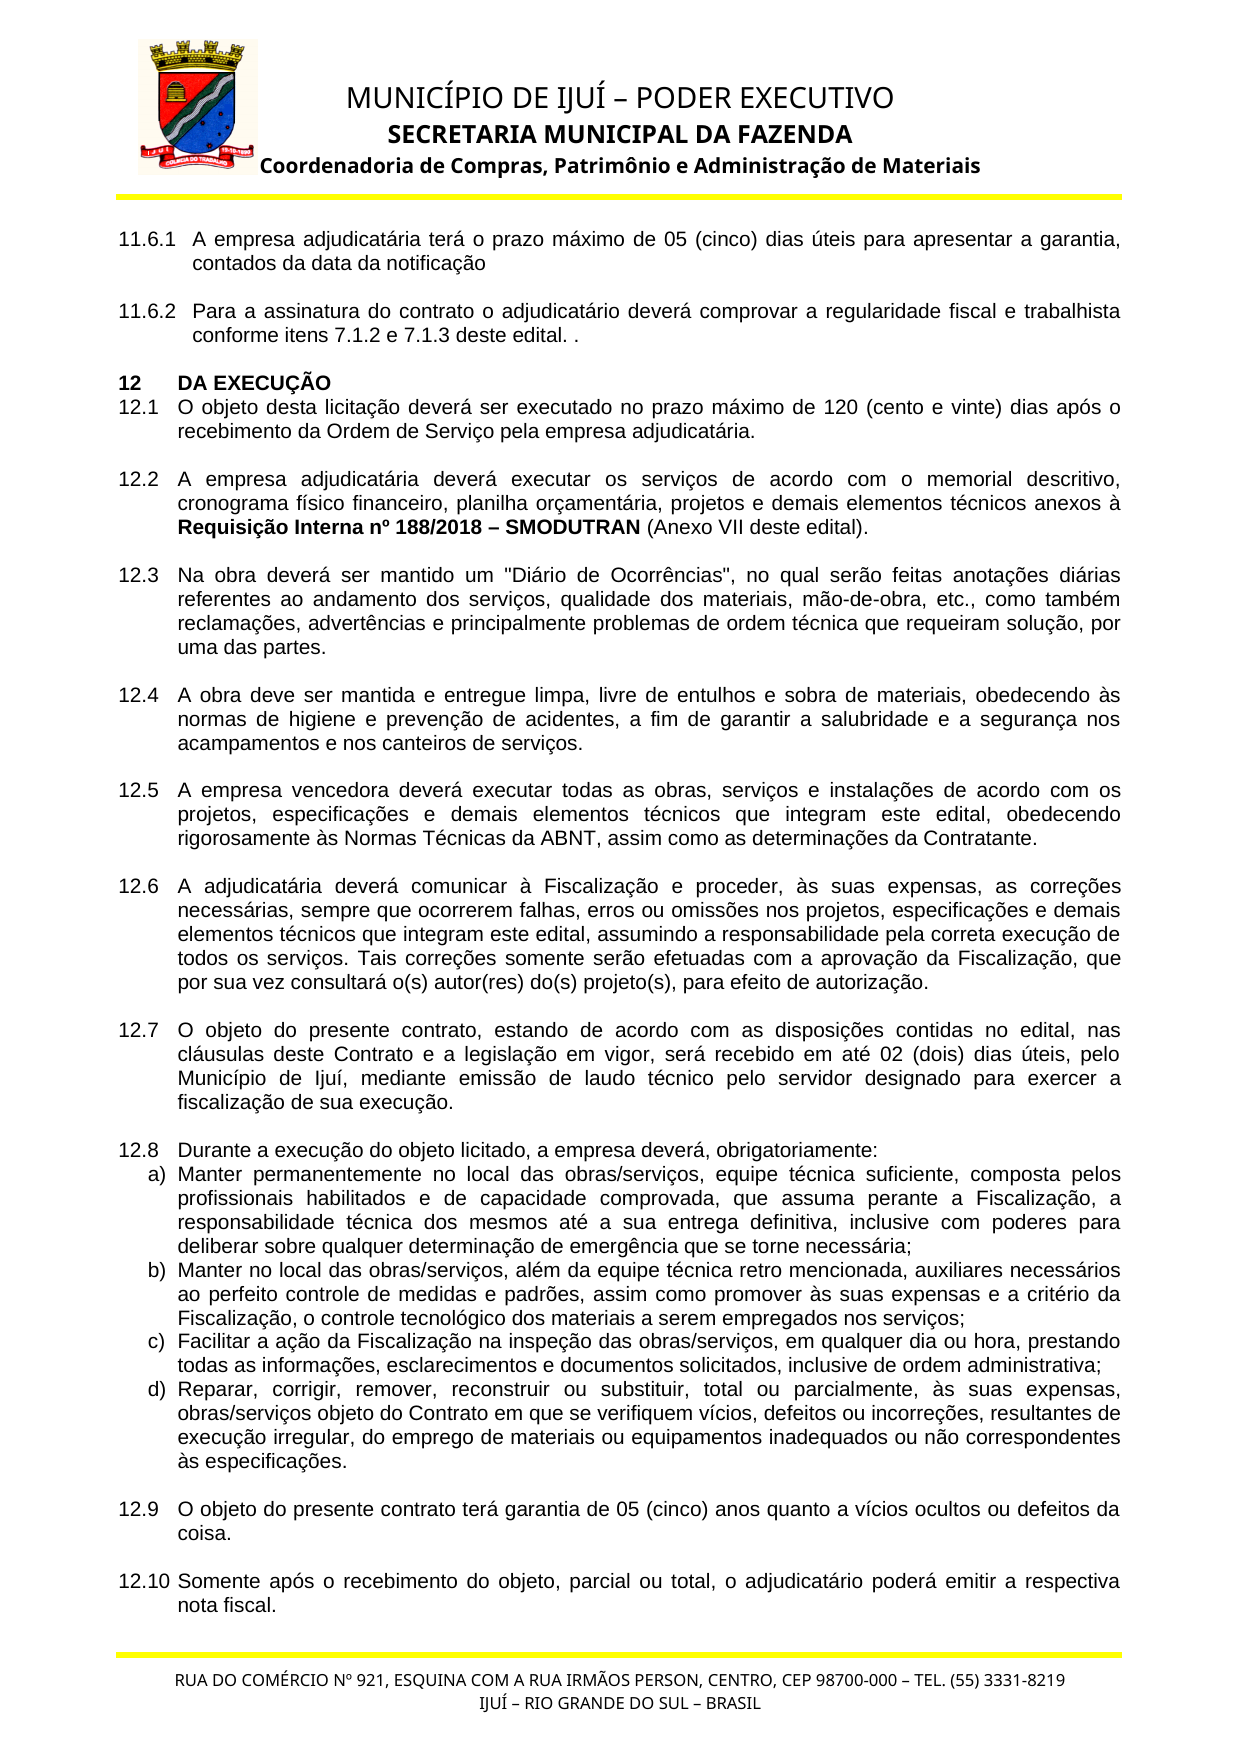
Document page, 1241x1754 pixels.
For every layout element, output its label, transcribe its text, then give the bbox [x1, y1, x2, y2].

list Reparar, corrigir, remover, reconstruir ou substituir, total ou parcialmente, às suas expensas, obras/serviços objeto do Contrato em que se verifiquem vícios, defeitos ou incorreções, resultantes de execução irregular, do emprego de materiais ou equipamentos inadequados ou não correspondentes às especificações. [148, 1377, 1122, 1473]
list DA EXECUÇÃO [118, 371, 1122, 395]
list O objeto do presente contrato, estando de acordo com as disposições contidas no edital, nas cláusulas deste Contrato e a legislação em vigor, será recebido em até 02 (dois) dias úteis, pelo Município de Ijuí, mediante emissão de laudo técnico pelo servidor designado para exercer a fiscalização de sua execução. [118, 1018, 1122, 1114]
list A adjudicatária deverá comunicar à Fiscalização e proceder, às suas expensas, as correções necessárias, sempre que ocorrerem falhas, erros ou omissões nos projetos, especificações e demais elementos técnicos que integram este edital, assumindo a responsabilidade pela correta execução de todos os serviços. Tais correções somente serão efetuadas com a aprovação da Fiscalização, que por sua vez consultará o(s) autor(res) do(s) projeto(s), para efeito de autorização. [118, 874, 1122, 994]
list Durante a execução do objeto licitado, a empresa deverá, obrigatoriamente: [118, 1138, 1122, 1162]
list Facilitar a ação da Fiscalização na inspeção das obras/serviços, em qualquer dia ou hora, prestando todas as informações, esclarecimentos e documentos solicitados, inclusive de ordem administrativa; [148, 1329, 1122, 1377]
list O objeto do presente contrato terá garantia de 05 (cinco) anos quanto a vícios ocultos ou defeitos da coisa. [118, 1497, 1122, 1545]
list Manter no local das obras/serviços, além da equipe técnica retro mencionada, auxiliares necessários ao perfeito controle de medidas e padrões, assim como promover às suas expensas e a critério da Fiscalização, o controle tecnológico dos materiais a serem empregados nos serviços; [148, 1257, 1122, 1329]
list A obra deve ser mantida e entregue limpa, livre de entulhos e sobra de materiais, obedecendo às normas de higiene e prevenção de acidentes, a fim de garantir a salubridade e a segurança nos acampamentos e nos canteiros de serviços. [118, 682, 1122, 754]
list Somente após o recebimento do objeto, parcial ou total, o adjudicatário poderá emitir a respectiva nota fiscal. [118, 1569, 1122, 1617]
list Para a assinatura do contrato o adjudicatário deverá comprovar a regularidade fiscal e trabalhista conforme itens 7.1.2 e 7.1.3 deste edital. . [118, 299, 1122, 347]
list O objeto desta licitação deverá ser executado no prazo máximo de 120 (cento e vinte) dias após o recebimento da Ordem de Serviço pela empresa adjudicatária. [118, 395, 1122, 443]
list Na obra deverá ser mantido um "Diário de Ocorrências", no qual serão feitas anotações diárias referentes ao andamento dos serviços, qualidade dos materiais, mão-de-obra, etc., como também reclamações, advertências e principalmente problemas de ordem técnica que requeiram solução, por uma das partes. [118, 563, 1122, 658]
picture [138, 39, 258, 175]
list A empresa adjudicatária terá o prazo máximo de 05 (cinco) dias úteis para apresentar a garantia, contados da data da notificação [118, 227, 1122, 275]
list Manter permanentemente no local das obras/serviços, equipe técnica suficiente, composta pelos profissionais habilitados e de capacidade comprovada, que assuma perante a Fiscalização, a responsabilidade técnica dos mesmos até a sua entrega definitiva, inclusive com poderes para deliberar sobre qualquer determinação de emergência que se torne necessária; [148, 1162, 1122, 1257]
list A empresa vencedora deverá executar todas as obras, serviços e instalações de acordo com os projetos, especificações e demais elementos técnicos que integram este edital, obedecendo rigorosamente às Normas Técnicas da ABNT, assim como as determinações da Contratante. [118, 778, 1122, 850]
list A empresa adjudicatária deverá executar os serviços de acordo com o memorial descritivo, cronograma físico financeiro, planilha orçamentária, projetos e demais elementos técnicos anexos à Requisição Interna nº 188/2018 – SMODUTRAN (Anexo VII deste edital). [118, 467, 1122, 539]
